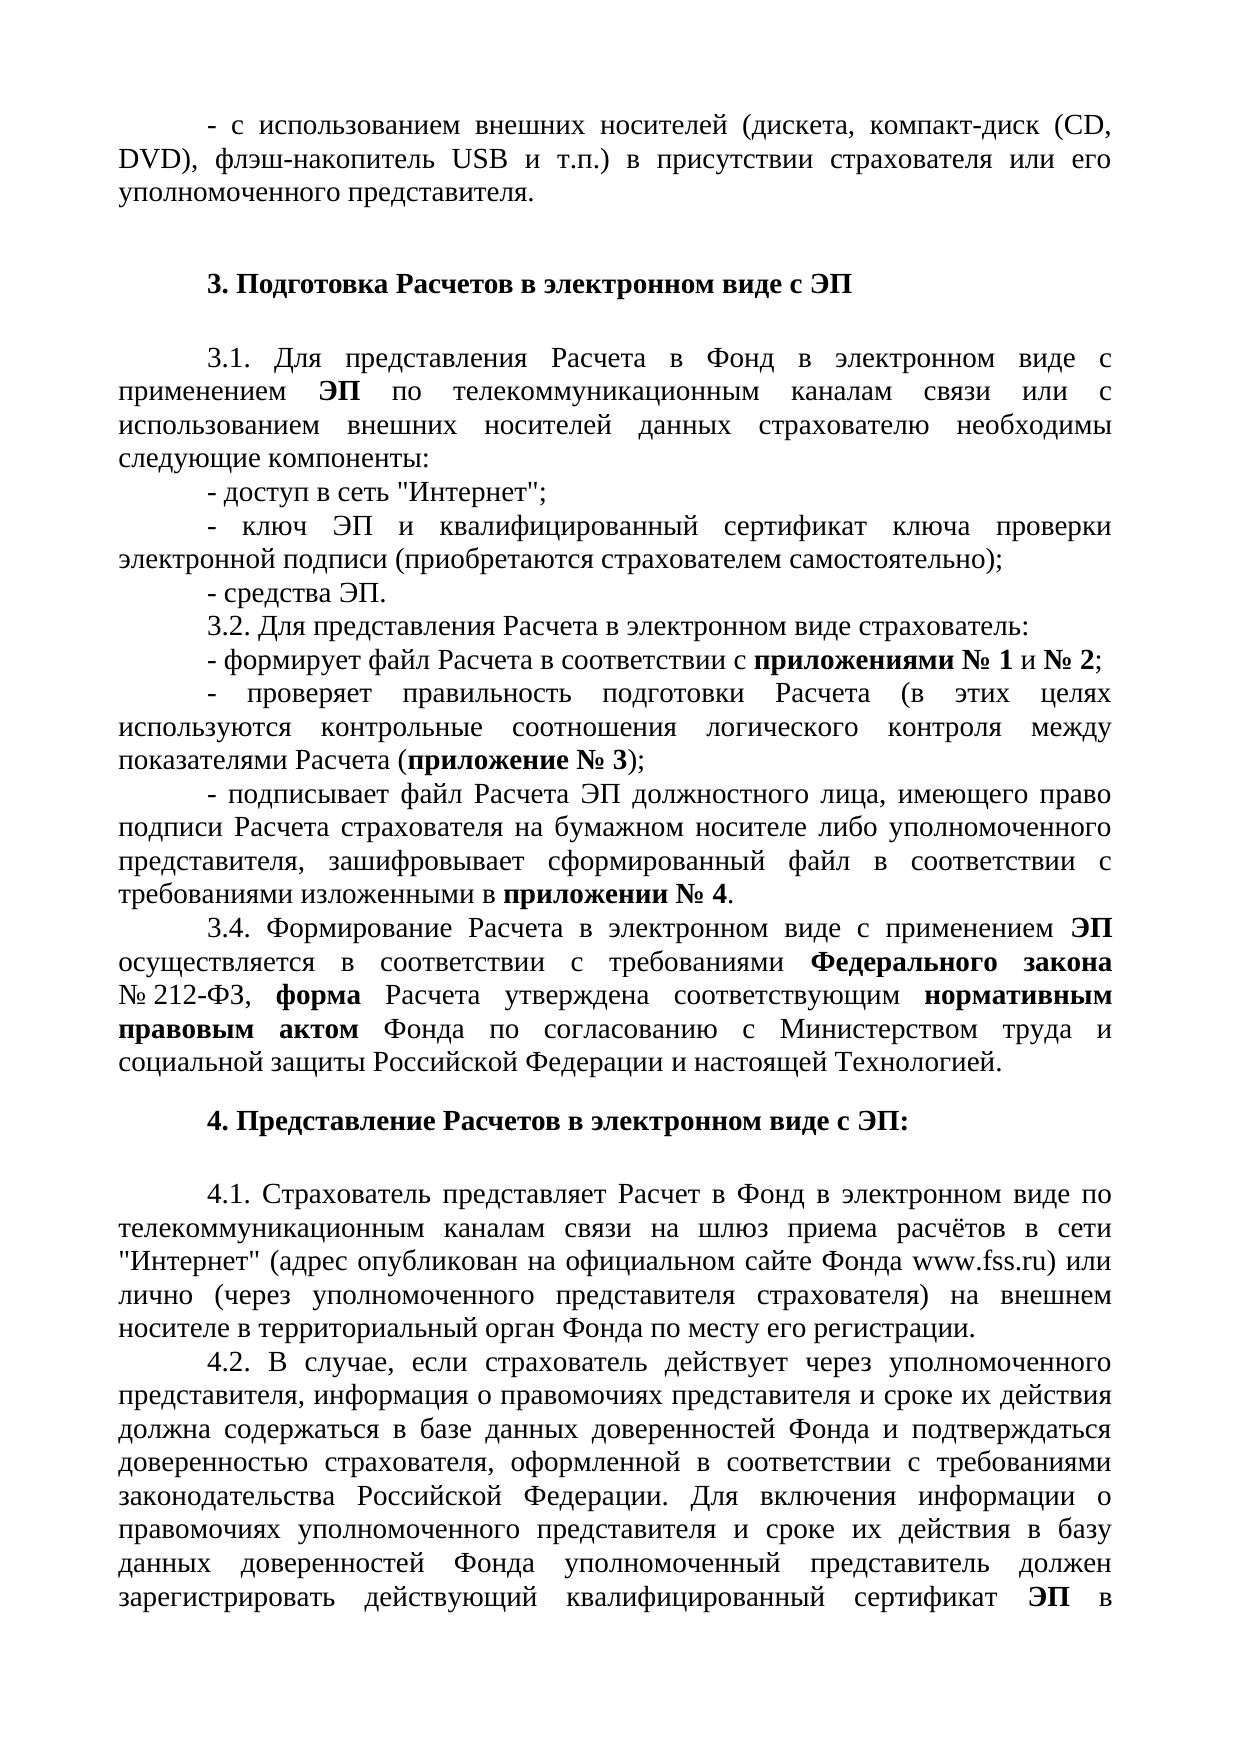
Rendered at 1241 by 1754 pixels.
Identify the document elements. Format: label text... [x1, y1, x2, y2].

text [118, 1344, 1113, 1612]
subtitle 4. Представление Расчетов в электронном виде с ЭП: [118, 1103, 1113, 1136]
text 3.2. Для представления Расчета в электронном виде страхователь: [118, 608, 1113, 642]
text 3.1. Для представления Расчета в Фонд в электронном виде с применением ЭП по телекоммуникационным каналам связи или с использованием внешних носителей данных страхователю необходимы следующие компоненты: [118, 340, 1113, 474]
text - формирует файл Расчета в соответствии с приложениями № 1 и № 2; [118, 642, 1113, 675]
text 3.4. Формирование Расчета в электронном виде с применением ЭП осуществляется в соответствии с требованиями Федерального закона № 212-ФЗ, форма Расчета утверждена соответствующим нормативным правовым актом Фонда по согласованию с Министерством труда и социальной защиты Российской Федерации и настоящей Технологией. [118, 910, 1113, 1011]
text - средства ЭП. [118, 575, 1113, 608]
text - проверяет правильность подготовки Расчета (в этих целях используются контрольные соотношения логического контроля между показателями Расчета (приложение № 3); [118, 675, 1113, 776]
text - доступ в сеть "Интернет"; [118, 474, 1113, 508]
text - подписывает файл Расчета ЭП должностного лица, имеющего право подписи Расчета страхователя на бумажном носителе либо уполномоченного представителя, зашифровывает сформированный файл в соответствии с требованиями изложенными в приложении № 4. [118, 776, 1113, 910]
text 4.1. Страхователь представляет Расчет в Фонд в электронном виде по телекоммуникационным каналам связи на шлюз приема расчётов в сети "Интернет" (адрес опубликован на официальном сайте Фонда www.fss.ru) или лично (через уполномоченного представителя страхователя) на внешнем носителе в территориальный орган Фонда по месту его регистрации. [118, 1176, 1113, 1344]
text - ключ ЭП и квалифицированный сертификат ключа проверки электронной подписи (приобретаются страхователем самостоятельно); [118, 508, 1113, 575]
text - с использованием внешних носителей (дискета, компакт-диск (CD, DVD), флэш-накопитель USB и т.п.) в присутствии страхователя или его уполномоченного представителя. [118, 107, 1113, 208]
subtitle 3. Подготовка Расчетов в электронном виде с ЭП [118, 267, 1113, 300]
